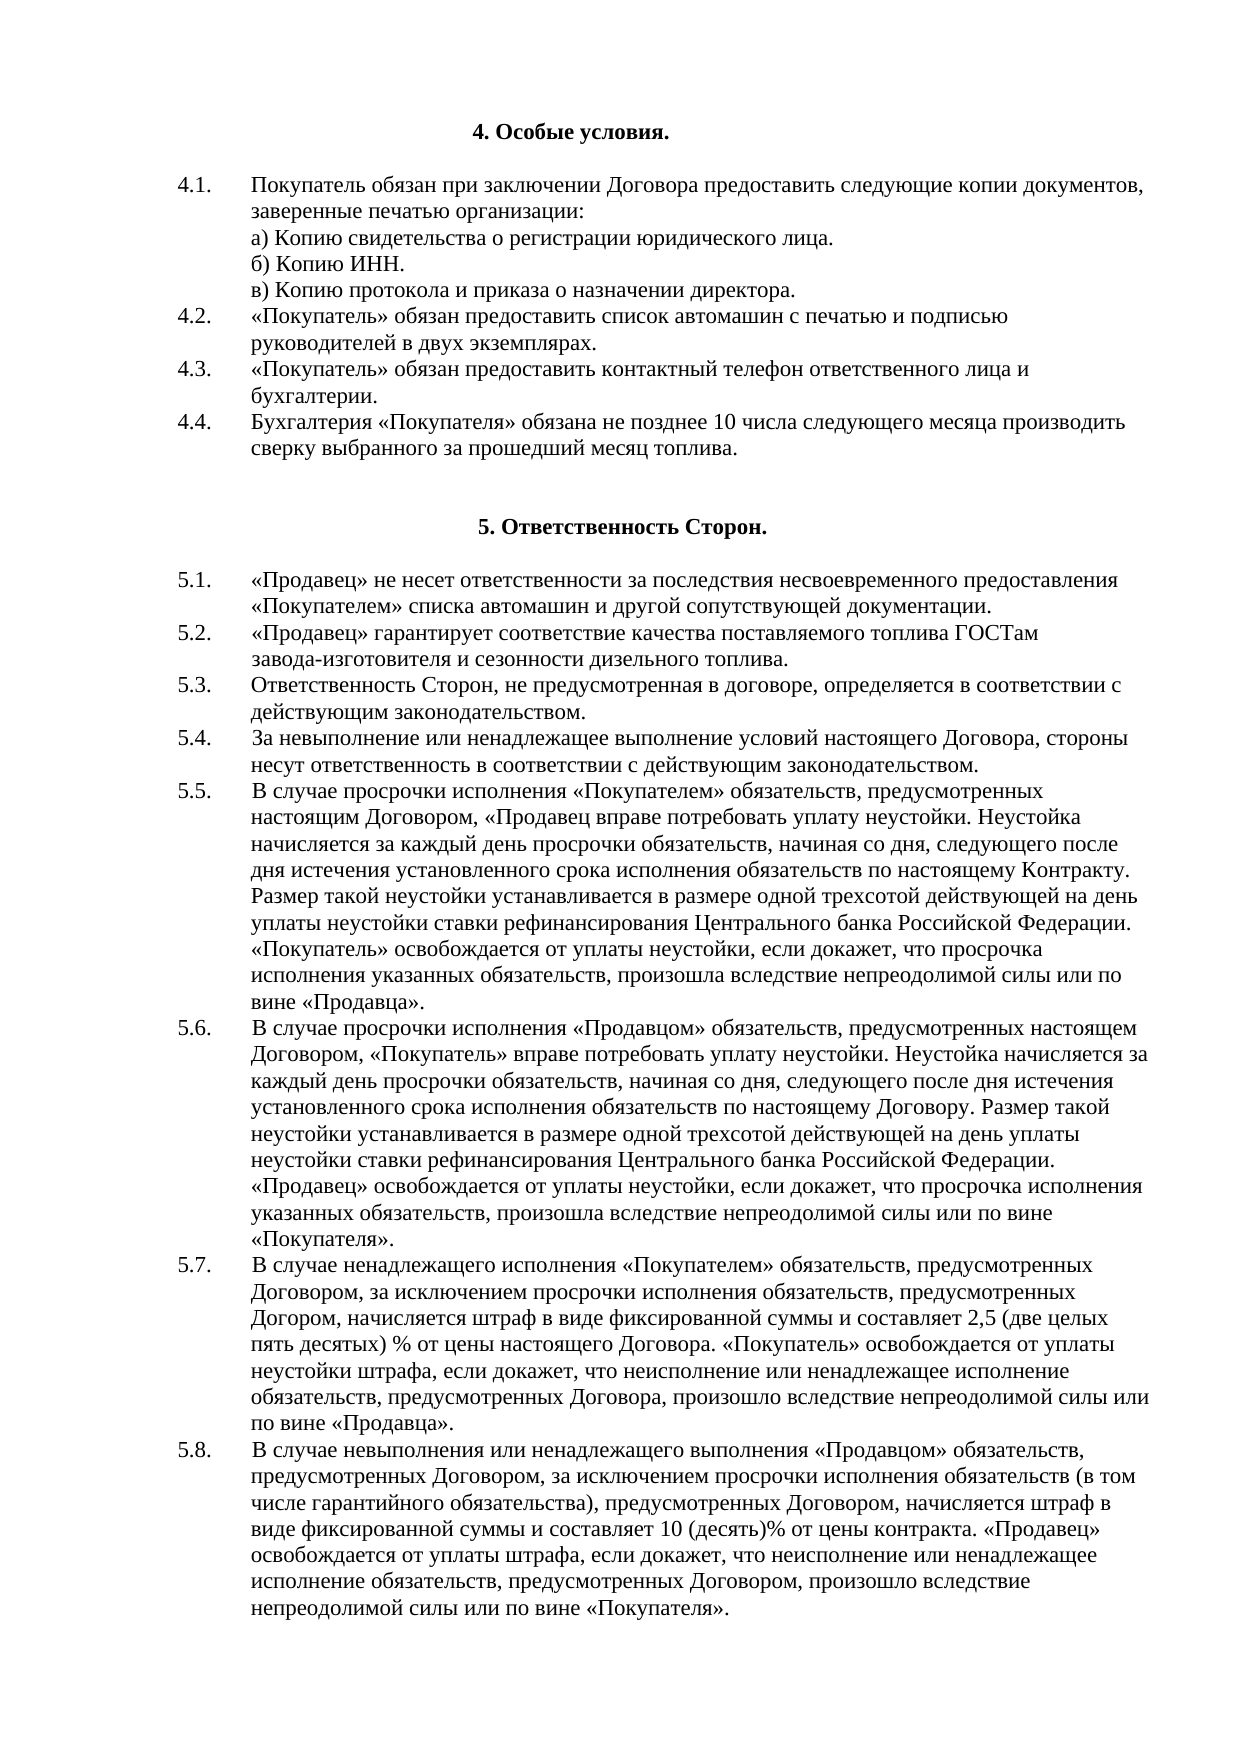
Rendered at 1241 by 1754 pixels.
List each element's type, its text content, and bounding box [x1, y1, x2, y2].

text 5.7. В случае ненадлежащего исполнения «Покупателем» обязательств, предусмотренных Договором, за исключением просрочки исполнения обязательств, предусмотренных Догором, начисляется штраф в виде фиксированной суммы и составляет 2,5 (две целых пять десятых) % от цены настоящего Договора. «Покупатель» освобождается от уплаты неустойки штрафа, если докажет, что неисполнение или ненадлежащее исполнение обязательств, предусмотренных Договора, произошло вследствие непреодолимой силы или по вине «Продавца». [177, 1251, 1152, 1436]
text 5. Ответственность Сторон. [398, 513, 1152, 540]
text 4.1. Покупатель обязан при заключении Договора предоставить следующие копии документов, заверенные печатью организации: [177, 171, 1152, 223]
text 5.6. В случае просрочки исполнения «Продавцом» обязательств, предусмотренных настоящем Договором, «Покупатель» вправе потребовать уплату неустойки. Неустойка начисляется за каждый день просрочки обязательств, начиная со дня, следующего после дня истечения установленного срока исполнения обязательств по настоящему Договору. Размер такой неустойки устанавливается в размере одной трехсотой действующей на день уплаты неустойки ставки рефинансирования Центрального банка Российской Федерации. «Продавец» освобождается от уплаты неустойки, если докажет, что просрочка исполнения указанных обязательств, произошла вследствие непреодолимой силы или по вине «Покупателя». [177, 1014, 1152, 1251]
text 5.8. В случае невыполнения или ненадлежащего выполнения «Продавцом» обязательств, предусмотренных Договором, за исключением просрочки исполнения обязательств (в том числе гарантийного обязательства), предусмотренных Договором, начисляется штраф в виде фиксированной суммы и составляет 10 (десять)% от цены контракта. «Продавец» освобождается от уплаты штрафа, если докажет, что неисполнение или ненадлежащее исполнение обязательств, предусмотренных Договором, произошло вследствие непреодолимой силы или по вине «Покупателя». [177, 1436, 1152, 1620]
text 4.2. «Покупатель» обязан предоставить список автомашин с печатью и подписью руководителей в двух экземплярах. [177, 303, 1152, 355]
text 4.3. «Покупатель» обязан предоставить контактный телефон ответственного лица и бухгалтерии. [177, 355, 1152, 408]
text 5.4. За невыполнение или ненадлежащее выполнение условий настоящего Договора, стороны несут ответственность в соответствии с действующим законодательством. [177, 724, 1152, 777]
text в) Копию протокола и приказа о назначении директора. [177, 276, 1152, 303]
text завода-изготовителя и сезонности дизельного топлива. [177, 645, 1152, 672]
text 5.1. «Продавец» не несет ответственности за последствия несвоевременного предоставления «Покупателем» списка автомашин и другой сопутствующей документации. [177, 566, 1152, 619]
text а) Копию свидетельства о регистрации юридического лица. [177, 223, 1152, 250]
text 5.3. Ответственность Сторон, не предусмотренная в договоре, определяется в соответствии с действующим законодательством. [177, 672, 1152, 724]
text 5.5. В случае просрочки исполнения «Покупателем» обязательств, предусмотренных настоящим Договором, «Продавец вправе потребовать уплату неустойки. Неустойка начисляется за каждый день просрочки обязательств, начиная со дня, следующего после дня истечения установленного срока исполнения обязательств по настоящему Контракту. Размер такой неустойки устанавливается в размере одной трехсотой действующей на день уплаты неустойки ставки рефинансирования Центрального банка Российской Федерации. «Покупатель» освобождается от уплаты неустойки, если докажет, что просрочка исполнения указанных обязательств, произошла вследствие непреодолимой силы или по вине «Продавца». [177, 777, 1152, 1014]
text 5.2. «Продавец» гарантирует соответствие качества поставляемого топлива ГОСТам [177, 619, 1152, 645]
text 4.4. Бухгалтерия «Покупателя» обязана не позднее 10 числа следующего месяца производить сверку выбранного за прошедший месяц топлива. [177, 408, 1152, 461]
text б) Копию ИНН. [177, 250, 1152, 276]
text 4. Особые условия. [398, 118, 1152, 144]
